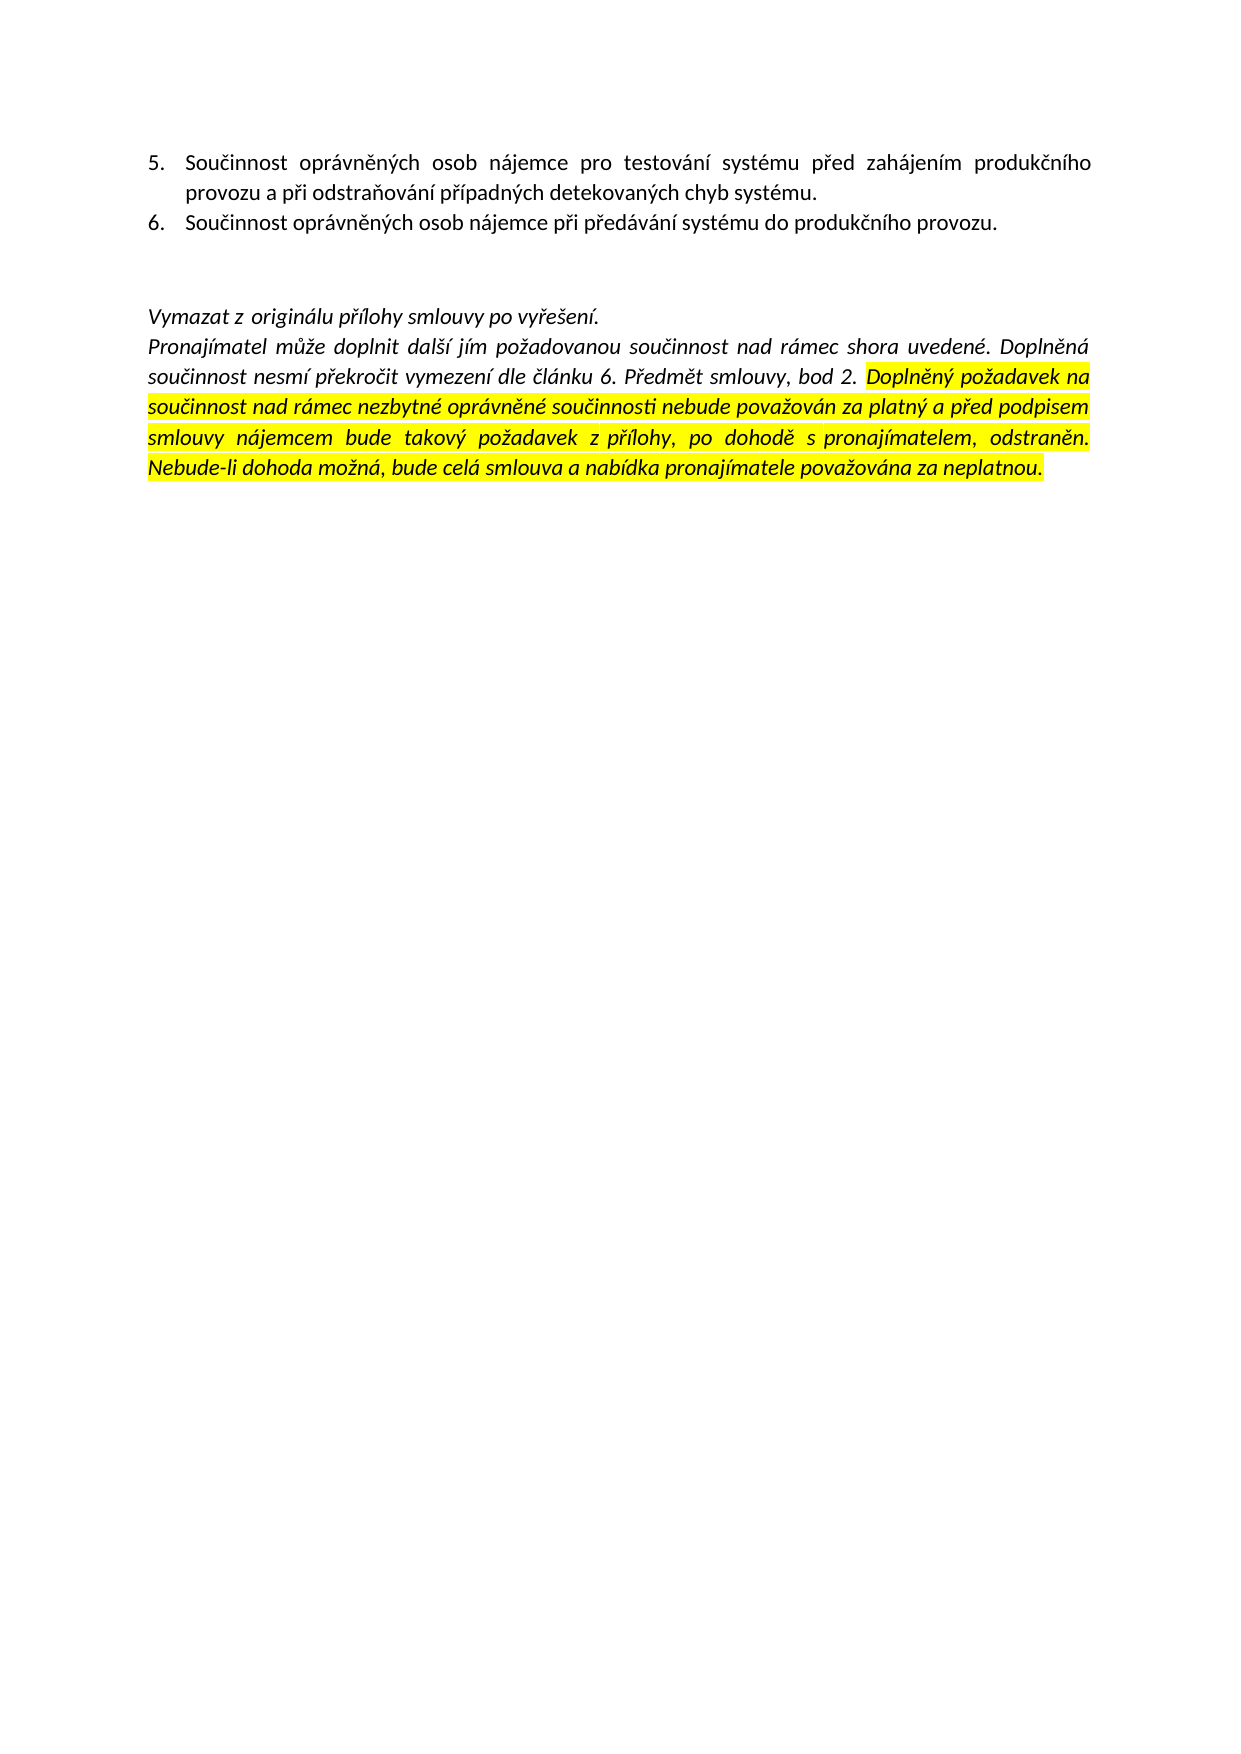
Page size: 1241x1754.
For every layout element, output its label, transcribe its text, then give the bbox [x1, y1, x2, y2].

text Vymazat z originálu přílohy smlouvy po vyřešení. [148, 302, 1093, 330]
list Součinnost oprávněných osob nájemce pro testování systému před zahájením produkčního provozu a při odstraňování případných detekovaných chyb systému. [148, 148, 1093, 206]
list Součinnost oprávněných osob nájemce při předávání systému do produkčního provozu. [148, 208, 1093, 236]
text Pronajímatel může doplnit další jím požadovanou součinnost nad rámec shora uvedené. Doplněná součinnost nesmí překročit vymezení dle článku 6. Předmět smlouvy, bod 2. Doplněný požadavek na součinnost nad rámec nezbytné oprávněné součinnosti nebude považován za platný a před podpisem smlouvy nájemcem bude takový požadavek z přílohy, po dohodě s pronajímatelem, odstraněn. Nebude-li dohoda možná, bude celá smlouva a nabídka pronajímatele považována za neplatnou. [148, 332, 1093, 481]
